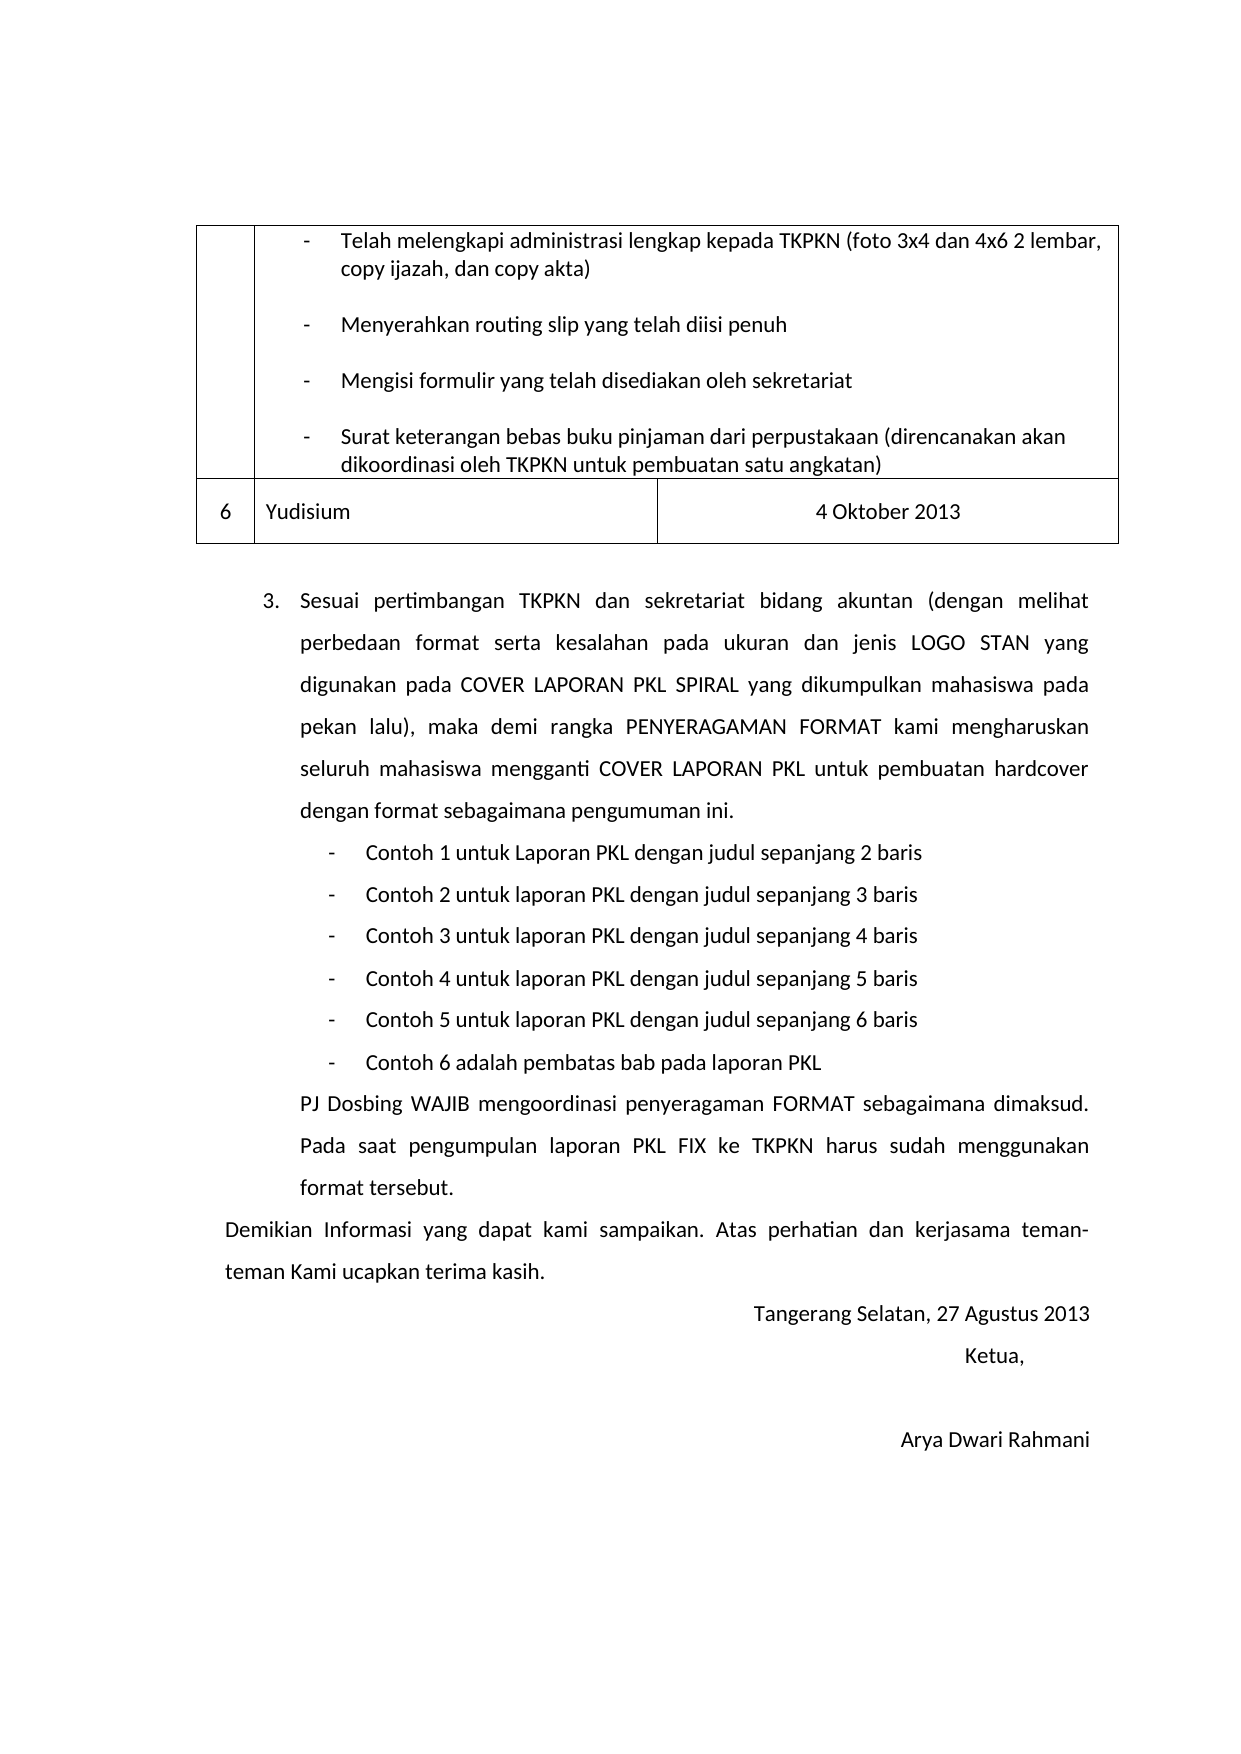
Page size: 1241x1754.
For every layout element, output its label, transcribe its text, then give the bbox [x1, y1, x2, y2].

list Contoh 1 untuk Laporan PKL dengan judul sepanjang 2 baris [328, 838, 1090, 866]
list Contoh 4 untuk laporan PKL dengan judul sepanjang 5 baris [328, 964, 1090, 992]
text Tangerang Selatan, 27 Agustus 2013 [225, 1299, 1090, 1327]
text Demikian Informasi yang dapat kami sampaikan. Atas perhatian dan kerjasama teman-teman Kami ucapkan terima kasih. [225, 1216, 1090, 1286]
text Arya Dwari Rahmani [225, 1425, 1090, 1453]
table_cell [197, 226, 254, 478]
list Contoh 3 untuk laporan PKL dengan judul sepanjang 4 baris [328, 922, 1090, 950]
table_cell 4 Oktober 2013 [658, 479, 1118, 543]
list Sesuai pertimbangan TKPKN dan sekretariat bidang akuntan (dengan melihat perbedaan format serta kesalahan pada ukuran dan jenis LOGO STAN yang digunakan pada COVER LAPORAN PKL SPIRAL yang dikumpulkan mahasiswa pada pekan lalu), maka demi rangka PENYERAGAMAN FORMAT kami mengharuskan seluruh mahasiswa mengganti COVER LAPORAN PKL untuk pembuatan hardcover dengan format sebagaimana pengumuman ini. [262, 586, 1090, 824]
list Contoh 2 untuk laporan PKL dengan judul sepanjang 3 baris [328, 880, 1090, 908]
list PJ Dosbing WAJIB mengoordinasi penyeragaman FORMAT sebagaimana dimaksud. Pada saat pengumpulan laporan PKL FIX ke TKPKN harus sudah menggunakan format tersebut. [300, 1089, 1090, 1202]
list Contoh 5 untuk laporan PKL dengan judul sepanjang 6 baris [328, 1006, 1090, 1034]
table_cell 6 [197, 479, 254, 543]
text Ketua, [225, 1341, 1024, 1369]
list Contoh 6 adalah pembatas bab pada laporan PKL [328, 1048, 1090, 1076]
table_cell Yudisium [255, 479, 657, 543]
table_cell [255, 226, 1118, 478]
